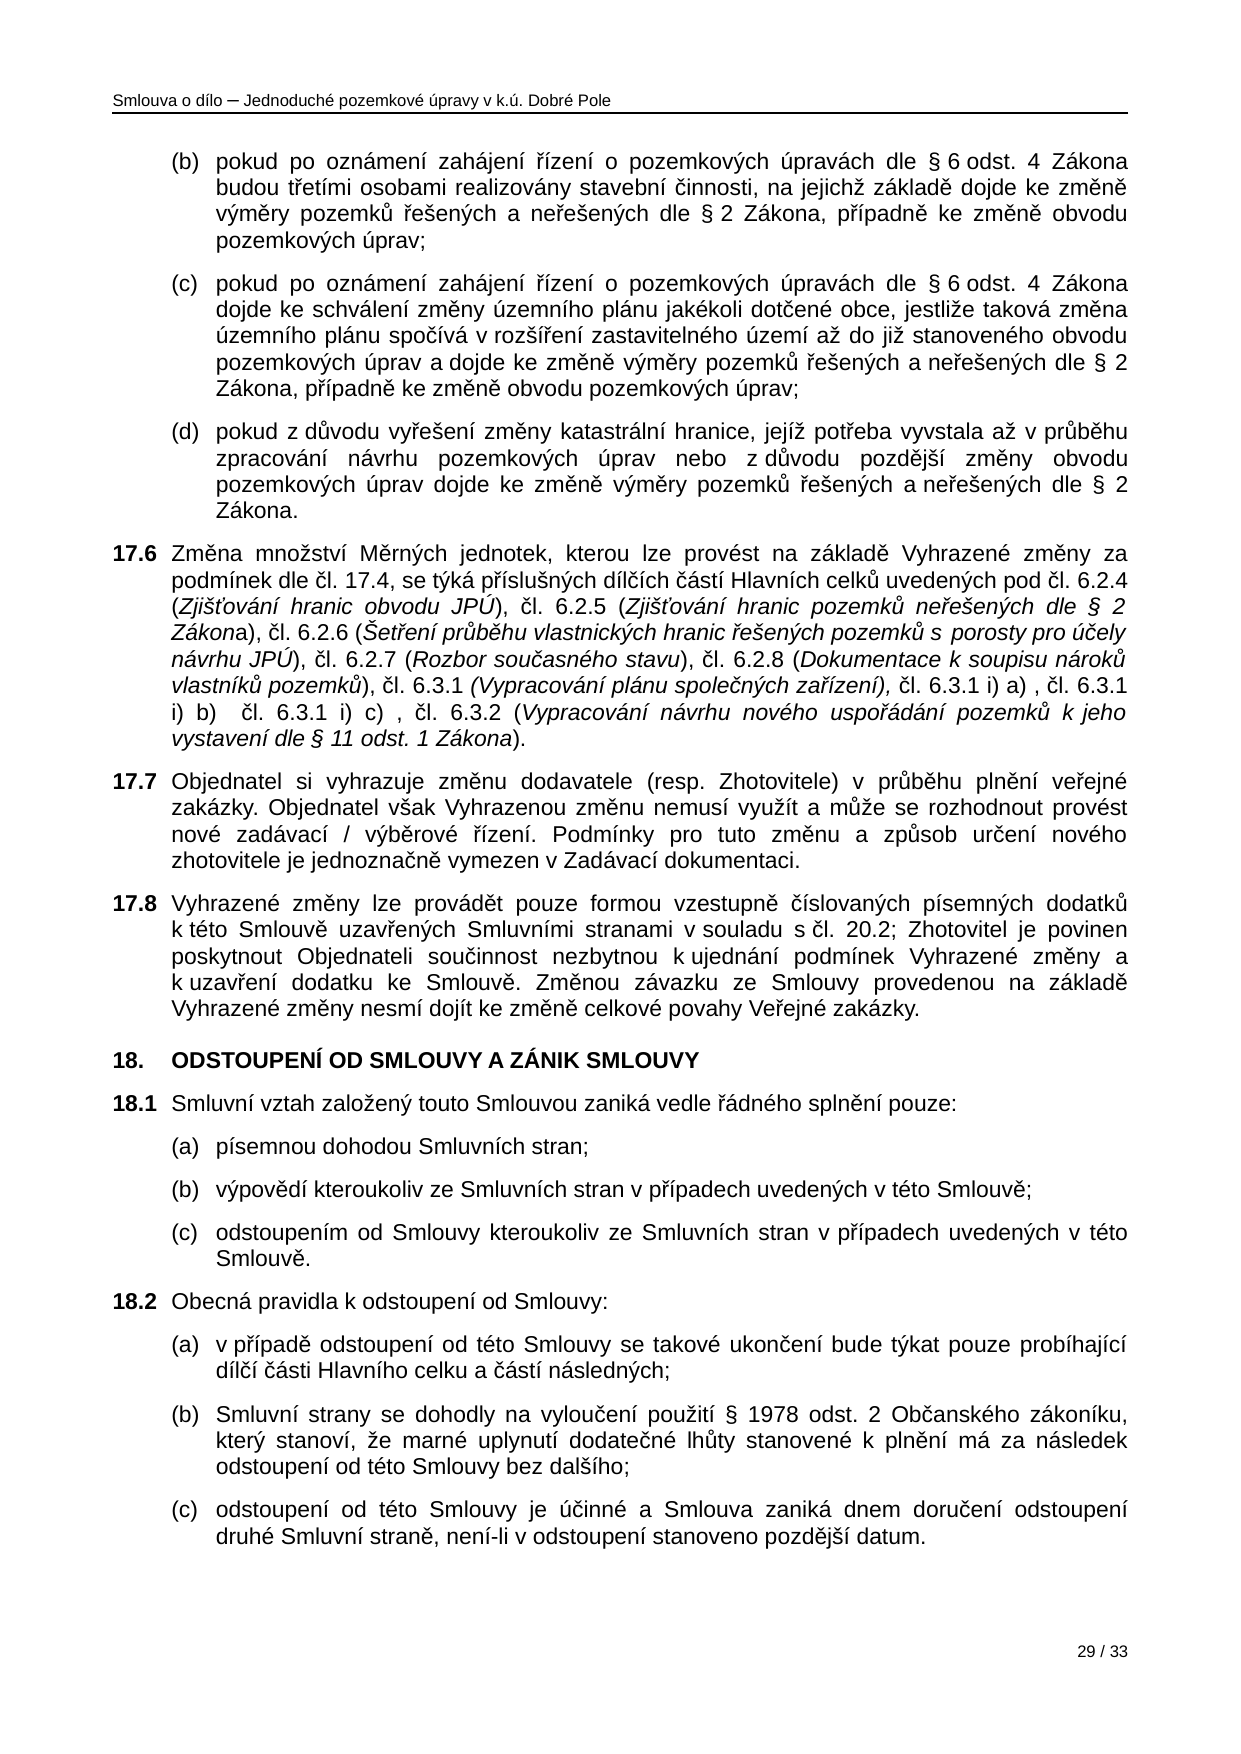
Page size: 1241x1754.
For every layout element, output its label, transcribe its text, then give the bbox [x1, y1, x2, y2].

text Smluvní strany se dohodly na vyloučení použití § 1978 odst. 2 Občanského zákoníku, který stanoví, že marné uplynutí dodatečné lhůty stanovené k plnění má za následek odstoupení od této Smlouvy bez dalšího; [171, 1401, 1128, 1479]
list v případě odstoupení od této Smlouvy se takové ukončení bude týkat pouze probíhající dílčí části Hlavního celku a částí následných; [171, 1331, 1128, 1384]
text Objednatel si vyhrazuje změnu dodavatele (resp. Zhotovitele) v průběhu plnění veřejné zakázky. Objednatel však Vyhrazenou změnu nemusí využít a může se rozhodnout provést nové zadávací / výběrové řízení. Podmínky pro tuto změnu a způsob určení nového zhotovitele je jednoznačně vymezen v Zadávací dokumentaci. [112, 768, 1128, 873]
text ODSTOUPENÍ OD SMLOUVY a zánik smlouvy [112, 1047, 1128, 1073]
text Změna množství Měrných jednotek, kterou lze provést na základě Vyhrazené změny za podmínek dle čl. 17.4, se týká příslušných dílčích částí Hlavních celků uvedených pod čl. 6.2.4 (Zjišťování hranic obvodu JPÚ), čl. 6.2.5 (Zjišťování hranic pozemků neřešených dle § 2 Zákona), čl. 6.2.6 (Šetření průběhu vlastnických hranic řešených pozemků s porosty pro účely návrhu JPÚ), čl. 6.2.7 (Rozbor současného stavu), čl. 6.2.8 (Dokumentace k soupisu nároků vlastníků pozemků), čl. 6.3.1 (Vypracování plánu společných zařízení), čl. 6.3.1 i) a), čl. 6.3.1 i) b), čl. 6.3.1 i) c), čl. 6.3.2 (Vypracování návrhu nového uspořádání pozemků k jeho vystavení dle § 11 odst. 1 Zákona). [112, 540, 1128, 751]
text odstoupením od Smlouvy kteroukoliv ze Smluvních stran v případech uvedených v této Smlouvě. [171, 1219, 1128, 1271]
text výpovědí kteroukoliv ze Smluvních stran v případech uvedených v této Smlouvě; [171, 1176, 1128, 1202]
list pokud po oznámení zahájení řízení o pozemkových úpravách dle § 6 odst. 4 Zákona dojde ke schválení změny územního plánu jakékoli dotčené obce, jestliže taková změna územního plánu spočívá v rozšíření zastavitelného území až do již stanoveného obvodu pozemkových úprav a dojde ke změně výměry pozemků řešených a neřešených dle § 2 Zákona, případně ke změně obvodu pozemkových úprav; [171, 270, 1128, 402]
list písemnou dohodou Smluvních stran; [171, 1133, 1128, 1159]
text Obecná pravidla k odstoupení od Smlouvy: [112, 1288, 1128, 1314]
text odstoupení od této Smlouvy je účinné a Smlouva zaniká dnem doručení odstoupení druhé Smluvní straně, není-li v odstoupení stanoveno pozdější datum. [171, 1496, 1128, 1549]
list pokud z důvodu vyřešení změny katastrální hranice, jejíž potřeba vyvstala až v průběhu zpracování návrhu pozemkových úprav nebo z důvodu pozdější změny obvodu pozemkových úprav dojde ke změně výměry pozemků řešených a neřešených dle § 2 Zákona. [171, 418, 1128, 524]
text Vyhrazené změny lze provádět pouze formou vzestupně číslovaných písemných dodatků k této Smlouvě uzavřených Smluvními stranami v souladu s čl. 20.2; Zhotovitel je povinen poskytnout Objednateli součinnost nezbytnou k ujednání podmínek Vyhrazené změny a k uzavření dodatku ke Smlouvě. Změnou závazku ze Smlouvy provedenou na základě Vyhrazené změny nesmí dojít ke změně celkové povahy Veřejné zakázky. [112, 890, 1128, 1022]
list pokud po oznámení zahájení řízení o pozemkových úpravách dle § 6 odst. 4 Zákona budou třetími osobami realizovány stavební činnosti, na jejichž základě dojde ke změně výměry pozemků řešených a neřešených dle § 2 Zákona, případně ke změně obvodu pozemkových úprav; [171, 148, 1128, 253]
text Smluvní vztah založený touto Smlouvou zaniká vedle řádného splnění pouze: [112, 1090, 1128, 1116]
